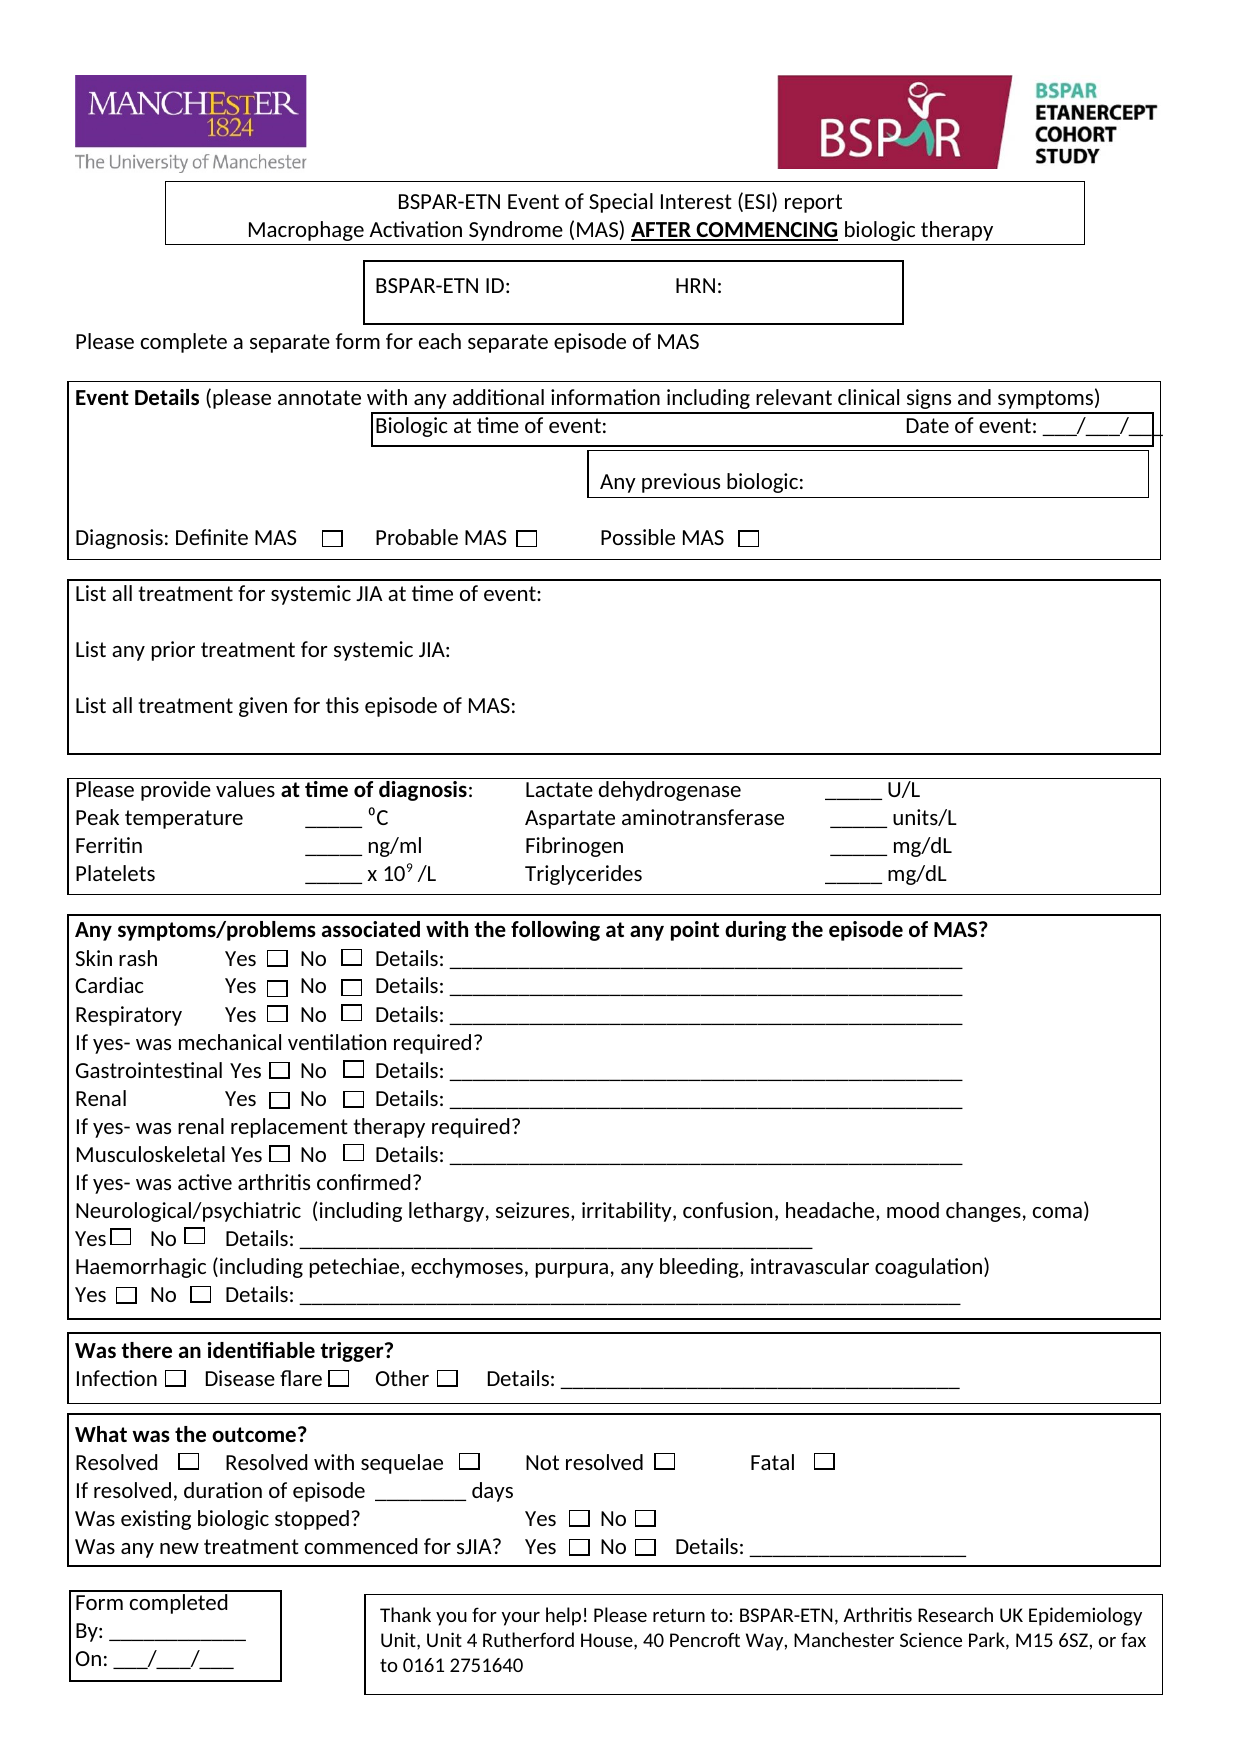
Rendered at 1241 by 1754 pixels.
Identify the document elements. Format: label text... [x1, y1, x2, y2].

picture [776, 75, 1161, 169]
text By: ____________ [75, 1616, 1165, 1644]
text Ferritin _____ ng/ml Fibrinogen _____ mg/dL [75, 832, 1165, 859]
text Any symptoms/problems associated with the following at any point during the episode of MAS? [75, 916, 1165, 944]
text Diagnosis: Definite MAS Probable MAS Possible MAS [75, 523, 1165, 551]
text Cardiac Yes No Details: _____________________________________________ [75, 972, 1165, 1000]
text Event Details (please annotate with any additional information including relevant clinical signs and symptoms) Biologic at time of event: Date of event: ___/___/___ [75, 383, 1165, 439]
text What was the outcome? [75, 1420, 1165, 1448]
text Please provide values at time of diagnosis: Lactate dehydrogenase _____ U/L [75, 776, 1165, 803]
text Macrophage Activation Syndrome (MAS) AFTER COMMENCING biologic therapy [75, 215, 1165, 243]
text List all treatment given for this episode of MAS: [75, 691, 1165, 719]
text List any prior treatment for systemic JIA: [75, 635, 1165, 663]
text Was any new treatment commenced for sJIA? Yes No Details: ___________________ [75, 1532, 1165, 1560]
text Any previous biologic: [525, 467, 1165, 495]
text List all treatment for systemic JIA at time of event: [75, 579, 1165, 607]
text Form completed [75, 1588, 1165, 1616]
text On: ___/___/___ [75, 1644, 1165, 1672]
text Gastrointestinal Yes No Details: _____________________________________________ [75, 1056, 1165, 1084]
picture [75, 75, 307, 173]
text Haemorrhagic (including petechiae, ecchymoses, purpura, any bleeding, intravascular coagulation) [75, 1252, 1165, 1280]
text Renal Yes No Details: _____________________________________________ [75, 1084, 1165, 1112]
text Please complete a separate form for each separate episode of MAS [75, 327, 1165, 355]
text Skin rash Yes No Details: _____________________________________________ [75, 944, 1165, 972]
text If yes- was active arthritis confirmed? [75, 1168, 1165, 1196]
text Yes No Details: _____________________________________________ [75, 1224, 1165, 1252]
text Yes No Details: __________________________________________________________ [75, 1280, 1165, 1308]
text Infection Disease flare Other Details: ___________________________________ [75, 1364, 1165, 1392]
text Neurological/psychiatric (including lethargy, seizures, irritability, confusion, headache, mood changes, coma) [75, 1196, 1165, 1224]
text Musculoskeletal Yes No Details: _____________________________________________ [75, 1140, 1165, 1168]
text Resolved Resolved with sequelae Not resolved Fatal [75, 1448, 1165, 1476]
text BSPAR-ETN Event of Special Interest (ESI) report [75, 187, 1165, 215]
text If resolved, duration of episode ________ days [75, 1476, 1165, 1504]
text Platelets _____ x 109 /L Triglycerides _____ mg/dL [75, 859, 1165, 888]
text Was existing biologic stopped? Yes No [75, 1504, 1165, 1532]
text Peak temperature _____ ⁰C Aspartate aminotransferase _____ units/L [75, 803, 1165, 832]
text BSPAR-ETN ID: HRN: [300, 271, 1165, 299]
text If yes- was mechanical ventilation required? [75, 1028, 1165, 1056]
text If yes- was renal replacement therapy required? [75, 1112, 1165, 1140]
text Respiratory Yes No Details: _____________________________________________ [75, 1000, 1165, 1028]
text Was there an identifiable trigger? [75, 1336, 1165, 1364]
